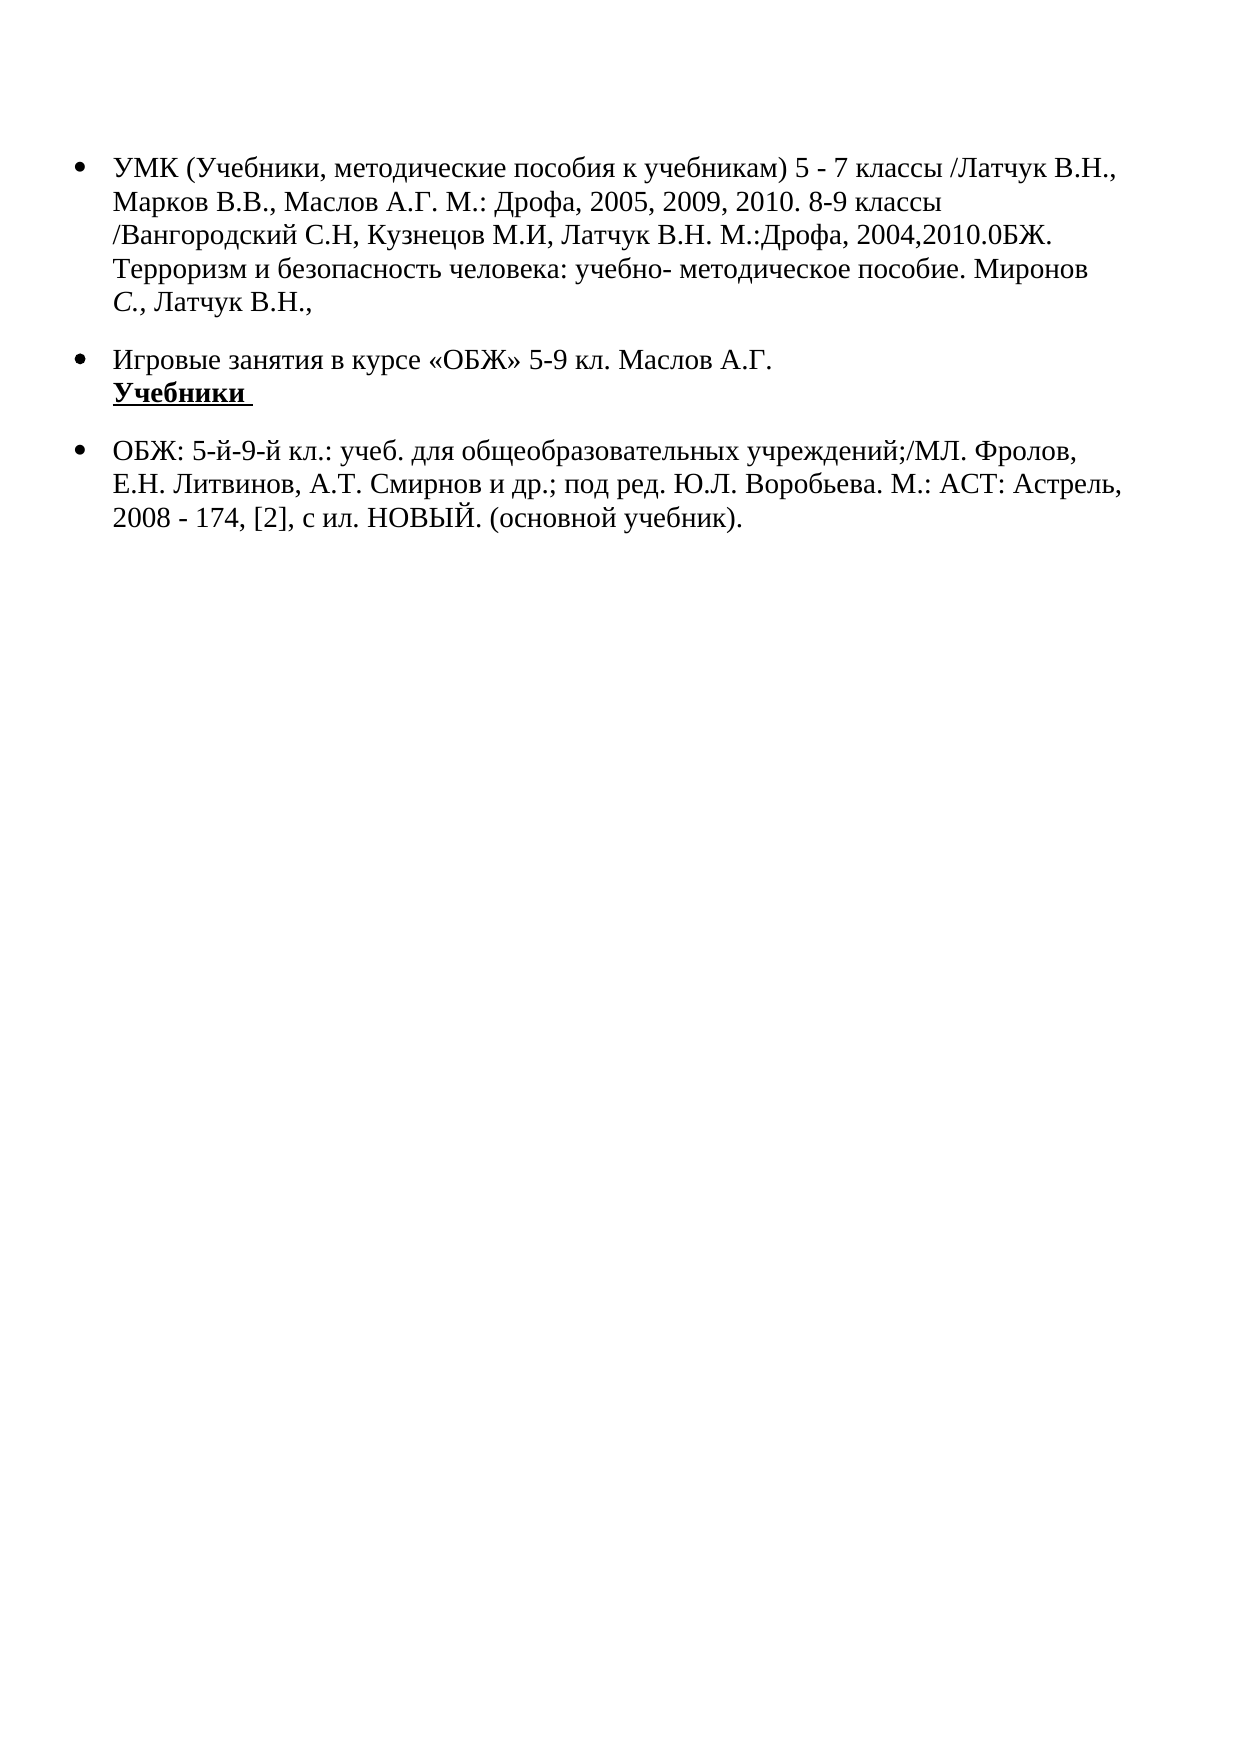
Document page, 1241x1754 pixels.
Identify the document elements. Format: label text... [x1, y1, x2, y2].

list УМК (Учебники, методические пособия к учебникам) 5 - 7 классы /Латчук В.Н., Марков В.В., Маслов А.Г. М.: Дрофа, 2005, 2009, 2010. 8-9 классы /Вангородский С.Н, Кузнецов М.И, Латчук В.Н. М.:Дрофа, 2004,2010.0БЖ. Терроризм и безопасность человека: учебно- методическое пособие. Миронов С., Латчук В.Н., [75, 150, 1128, 318]
list ОБЖ: 5-й-9-й кл.: учеб. для общеобразовательных учреждений;/МЛ. Фролов, Е.Н. Литвинов, А.Т. Смирнов и др.; под ред. Ю.Л. Воробьева. М.: АСТ: Астрель, 2008 - 174, [2], с ил. НОВЫЙ. (основной учебник). [75, 433, 1128, 534]
list Игровые занятия в курсе «ОБЖ» 5-9 кл. Маслов А.Г. Учебники [75, 342, 1128, 409]
